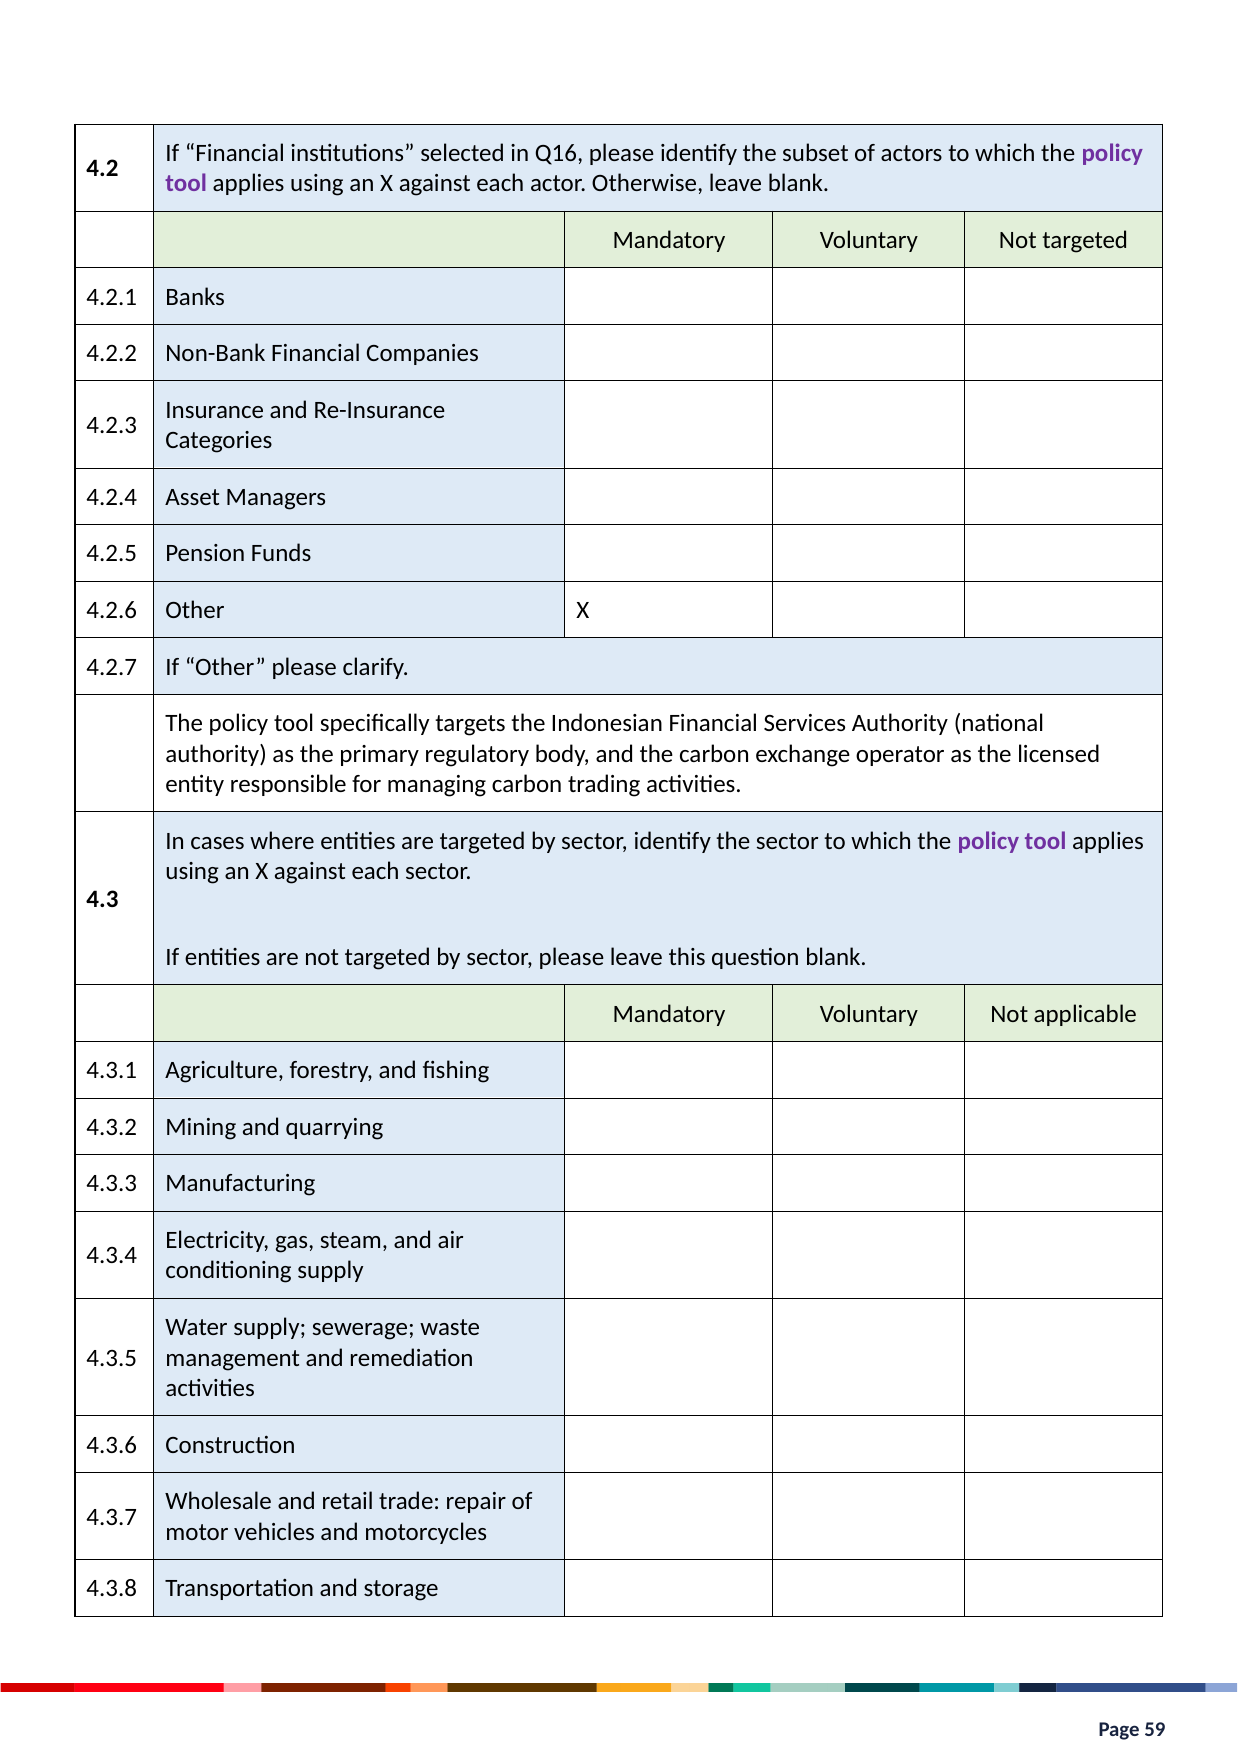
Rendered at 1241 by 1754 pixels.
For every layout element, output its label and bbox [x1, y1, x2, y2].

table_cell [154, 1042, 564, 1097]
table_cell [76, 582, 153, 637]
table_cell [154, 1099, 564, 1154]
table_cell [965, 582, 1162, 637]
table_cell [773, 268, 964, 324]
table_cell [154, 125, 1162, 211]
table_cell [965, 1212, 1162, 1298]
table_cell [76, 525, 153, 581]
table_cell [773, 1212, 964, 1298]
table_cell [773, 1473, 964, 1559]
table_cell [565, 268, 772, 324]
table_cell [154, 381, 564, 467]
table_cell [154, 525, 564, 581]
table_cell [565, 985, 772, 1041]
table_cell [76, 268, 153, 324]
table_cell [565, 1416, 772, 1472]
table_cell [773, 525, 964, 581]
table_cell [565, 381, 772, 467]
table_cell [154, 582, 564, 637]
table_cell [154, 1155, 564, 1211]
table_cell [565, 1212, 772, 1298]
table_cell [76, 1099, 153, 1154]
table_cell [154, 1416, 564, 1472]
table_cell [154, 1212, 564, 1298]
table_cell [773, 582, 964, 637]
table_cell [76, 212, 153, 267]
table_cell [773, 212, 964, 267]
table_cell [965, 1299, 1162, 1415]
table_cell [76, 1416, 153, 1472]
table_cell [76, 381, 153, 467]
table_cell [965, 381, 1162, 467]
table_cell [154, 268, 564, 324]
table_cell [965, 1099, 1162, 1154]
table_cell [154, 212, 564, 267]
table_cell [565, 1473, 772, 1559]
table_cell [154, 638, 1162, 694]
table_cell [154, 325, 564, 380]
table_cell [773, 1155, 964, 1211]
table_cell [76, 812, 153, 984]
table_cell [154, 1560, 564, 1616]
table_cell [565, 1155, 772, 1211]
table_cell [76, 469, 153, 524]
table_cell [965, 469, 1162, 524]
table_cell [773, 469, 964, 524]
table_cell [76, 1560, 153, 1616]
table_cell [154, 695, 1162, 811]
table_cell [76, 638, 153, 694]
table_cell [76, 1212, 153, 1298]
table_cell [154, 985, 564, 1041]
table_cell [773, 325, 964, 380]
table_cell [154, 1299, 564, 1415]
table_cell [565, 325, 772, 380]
picture [0, 1683, 1236, 1692]
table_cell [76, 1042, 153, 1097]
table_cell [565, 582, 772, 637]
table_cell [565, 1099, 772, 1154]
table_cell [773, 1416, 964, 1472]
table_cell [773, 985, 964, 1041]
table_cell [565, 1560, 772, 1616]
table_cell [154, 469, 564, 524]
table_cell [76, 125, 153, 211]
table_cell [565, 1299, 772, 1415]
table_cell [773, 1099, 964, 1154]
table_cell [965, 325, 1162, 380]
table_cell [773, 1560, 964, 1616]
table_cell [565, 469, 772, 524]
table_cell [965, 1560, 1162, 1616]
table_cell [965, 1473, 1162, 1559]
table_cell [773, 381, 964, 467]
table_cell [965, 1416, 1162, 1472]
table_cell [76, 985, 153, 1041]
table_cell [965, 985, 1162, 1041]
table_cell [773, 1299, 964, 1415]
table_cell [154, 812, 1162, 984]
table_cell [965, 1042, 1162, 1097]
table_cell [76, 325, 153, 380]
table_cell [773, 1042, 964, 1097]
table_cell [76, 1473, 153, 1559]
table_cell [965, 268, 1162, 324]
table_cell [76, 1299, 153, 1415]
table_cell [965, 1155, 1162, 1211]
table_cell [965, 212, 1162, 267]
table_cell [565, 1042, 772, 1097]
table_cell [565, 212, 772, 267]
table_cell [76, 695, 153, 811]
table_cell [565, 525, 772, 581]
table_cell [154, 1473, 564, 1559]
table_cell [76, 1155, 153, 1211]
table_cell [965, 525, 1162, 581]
